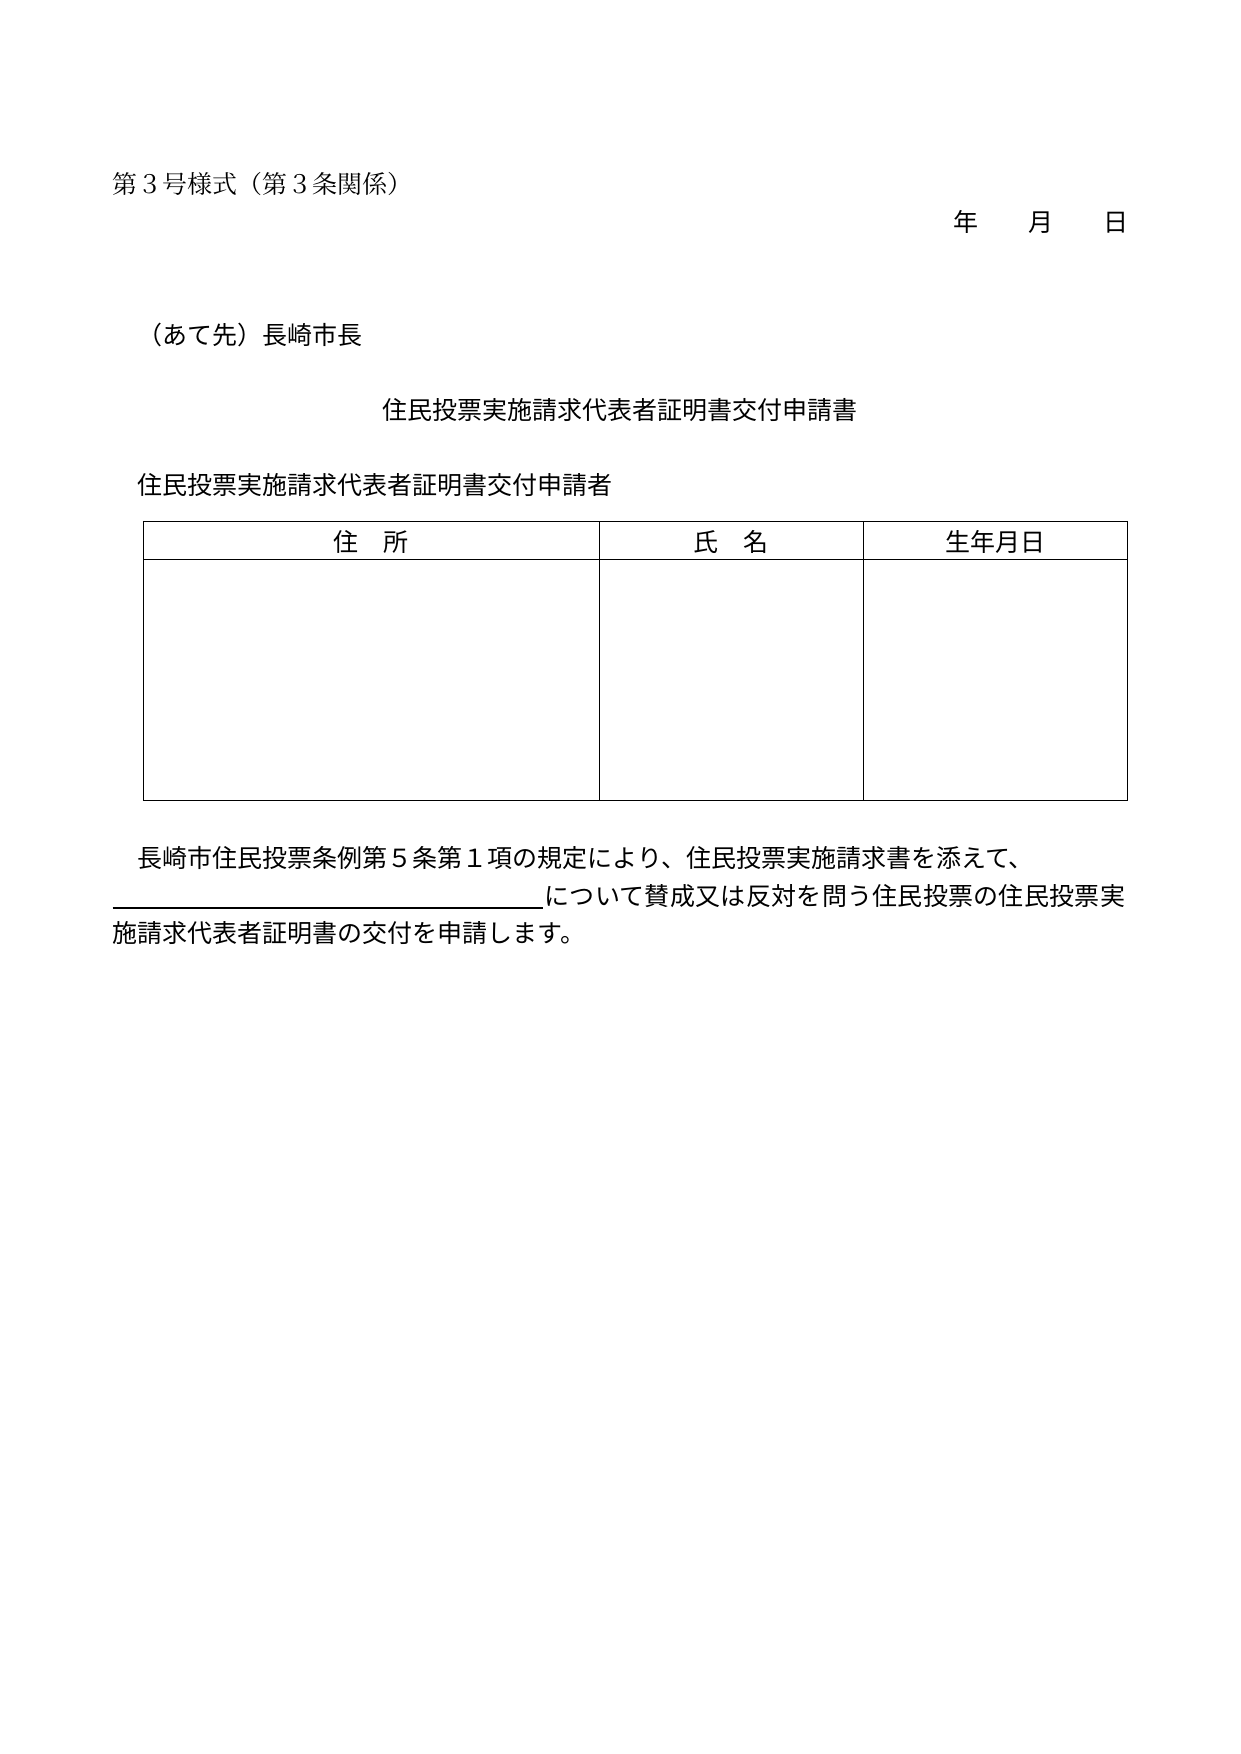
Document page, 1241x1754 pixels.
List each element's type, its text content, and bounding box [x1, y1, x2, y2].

table_header 生年月日 [864, 522, 1127, 559]
table_cell [864, 560, 1127, 800]
text 第３号様式（第３条関係） [112, 164, 1128, 202]
text 長崎市住民投票条例第５条第１項の規定により、住民投票実施請求書を添えて、 [112, 838, 1128, 876]
text について賛成又は反対を問う住民投票の住民投票実施請求代表者証明書の交付を申請します。 [112, 876, 1128, 951]
table_cell [144, 560, 599, 800]
table_cell [600, 560, 863, 800]
text 住民投票実施請求代表者証明書交付申請書 [112, 389, 1128, 427]
text 住民投票実施請求代表者証明書交付申請者 [112, 464, 1128, 502]
text （あて先）長崎市長 [112, 314, 1128, 352]
table_header 住 所 [144, 522, 599, 559]
table_header 氏 名 [600, 522, 863, 559]
text 年 月 日 [112, 202, 1128, 239]
